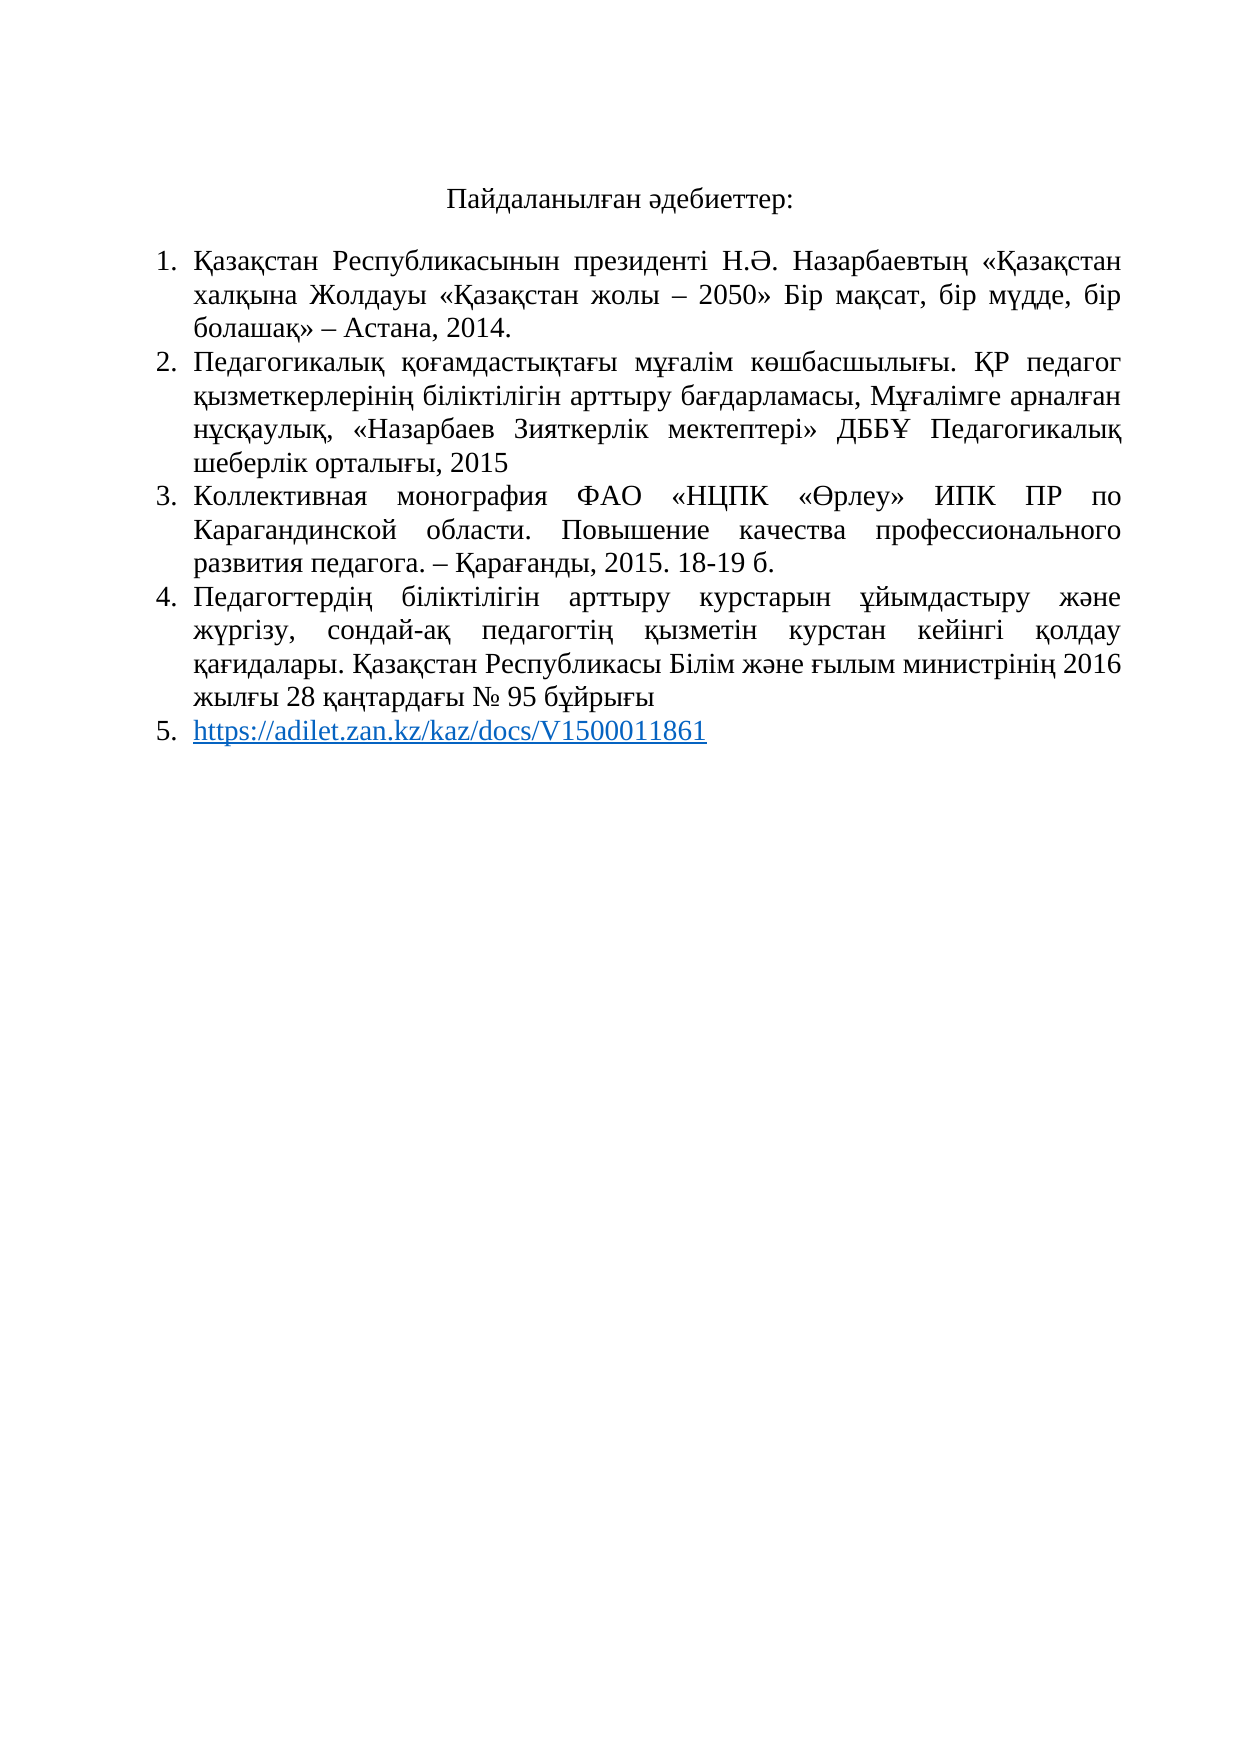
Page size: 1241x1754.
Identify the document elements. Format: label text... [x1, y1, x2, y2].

list Қазақстан Республикасынын президенті Н.Ә. Назарбаевтың «Қазақстан халқына Жолдауы «Қазақстан жолы – 2050» Бір мақсат, бір мүдде, бір болашақ» – Астана, 2014. [156, 243, 1122, 344]
list Педагогикалық қоғамдастықтағы мұғалім көшбасшылығы. ҚР педагог қызметкерлерінің біліктілігін арттыру бағдарламасы, Мұғалімге арналған нұсқаулық, «Назарбаев Зияткерлік мектептері» ДББҰ Педагогикалық шеберлік орталығы, 2015 [156, 344, 1122, 478]
list Коллективная монография ФАО «НЦПК «Өрлеу» ИПК ПР по Карагандинской области. Повышение качества профессионального развития педагога. – Қарағанды, 2015. 18-19 б. [156, 478, 1122, 579]
text Пайдаланылған әдебиеттер: [118, 181, 1122, 214]
list https://adilet.zan.kz/kaz/docs/V1500011861 [156, 713, 1122, 747]
list Педагогтердің біліктілігін арттыру курстарын ұйымдастыру және жүргізу, сондай-ақ педагогтің қызметін курстан кейінгі қолдау қағидалары. Қазақстан Республикасы Білім және ғылым министрінің 2016 жылғы 28 қаңтардағы № 95 бұйрығы [156, 579, 1122, 713]
